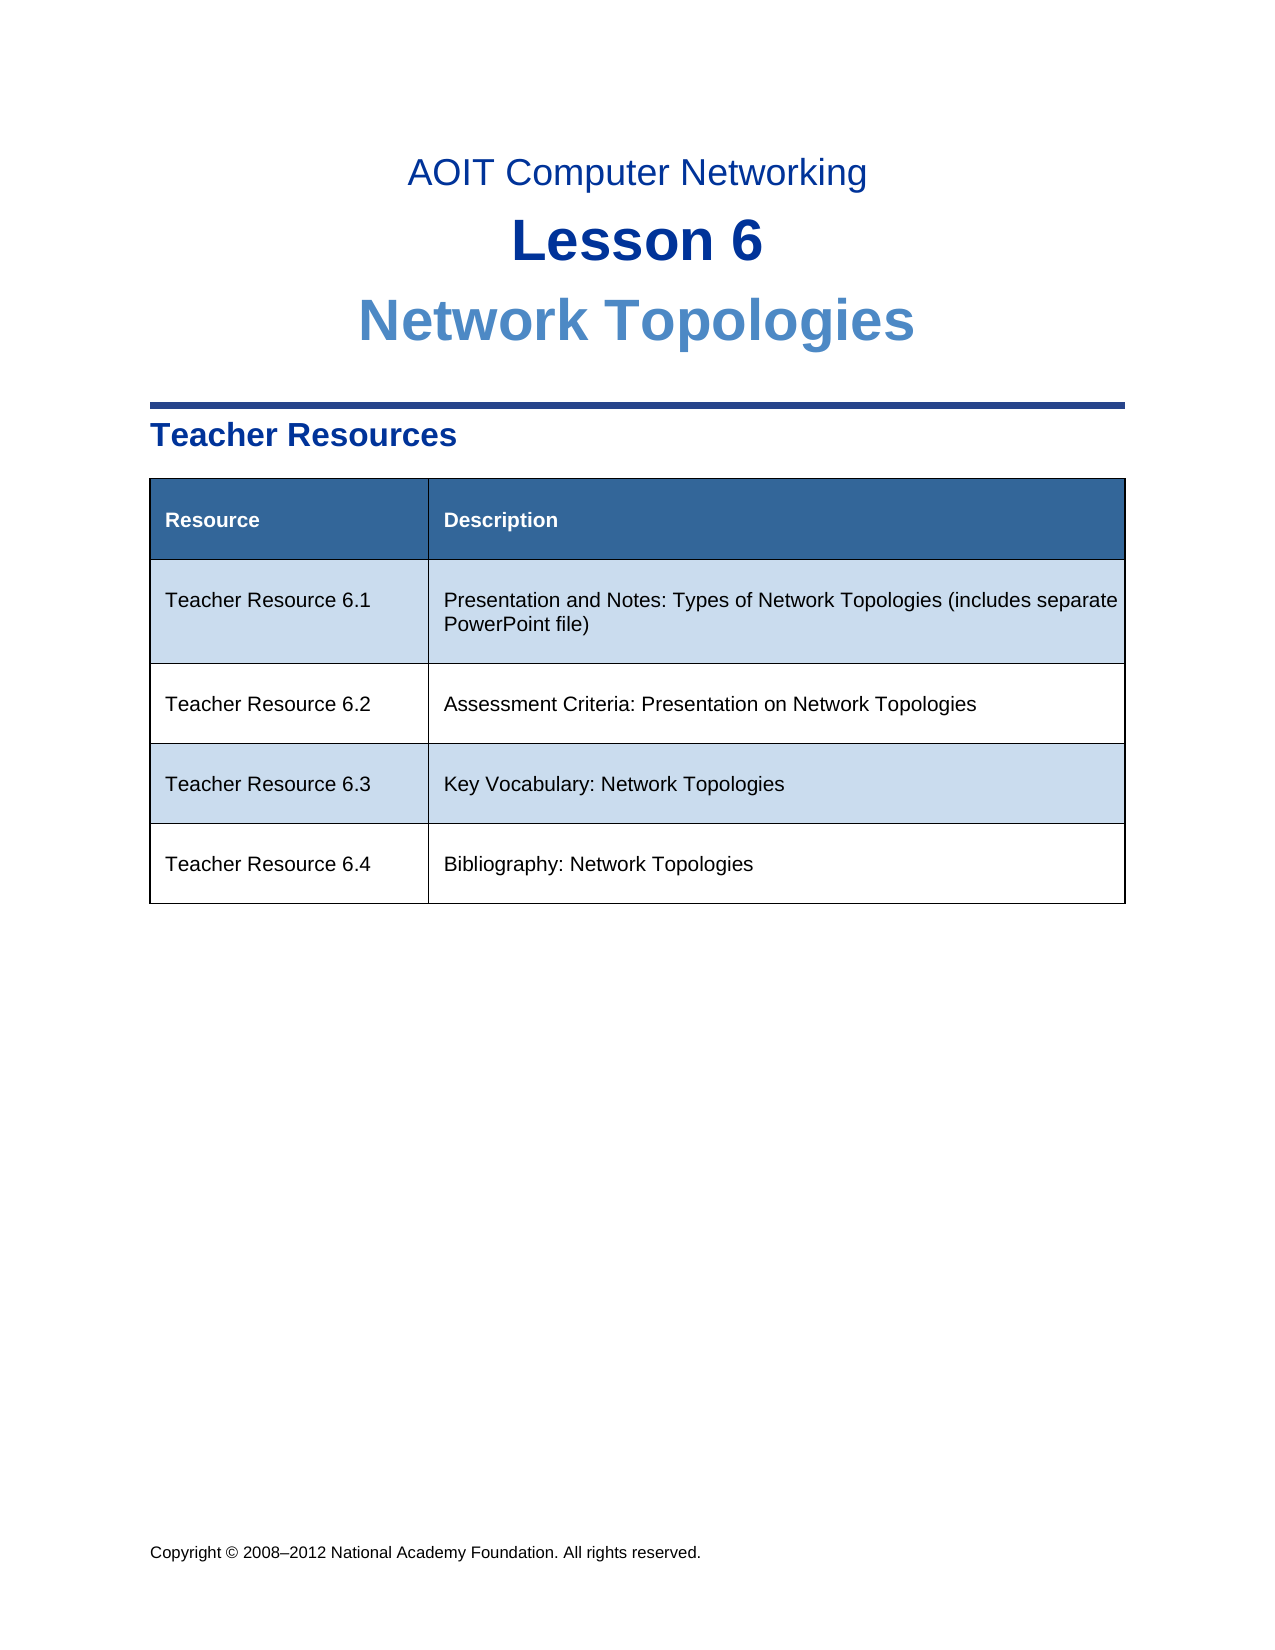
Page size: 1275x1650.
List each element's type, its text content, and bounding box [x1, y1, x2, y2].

table_cell Teacher Resource 6.1 [151, 560, 428, 663]
text AOIT Computer Networking [150, 150, 1125, 193]
text Teacher Resources [150, 409, 1125, 453]
table_cell Key Vocabulary: Network Topologies [429, 744, 1124, 823]
table_header Resource [151, 479, 428, 559]
table_cell Presentation and Notes: Types of Network Topologies (includes separate PowerPoint file) [429, 560, 1124, 663]
table_cell Teacher Resource 6.3 [151, 744, 428, 823]
table_cell Teacher Resource 6.4 [151, 824, 428, 903]
text Lesson 6 [150, 206, 1125, 273]
title Network Topologies [150, 285, 1125, 352]
table_cell Teacher Resource 6.2 [151, 664, 428, 743]
table_cell Assessment Criteria: Presentation on Network Topologies [429, 664, 1124, 743]
table_header Description [429, 479, 1124, 559]
table_cell Bibliography: Network Topologies [429, 824, 1124, 903]
